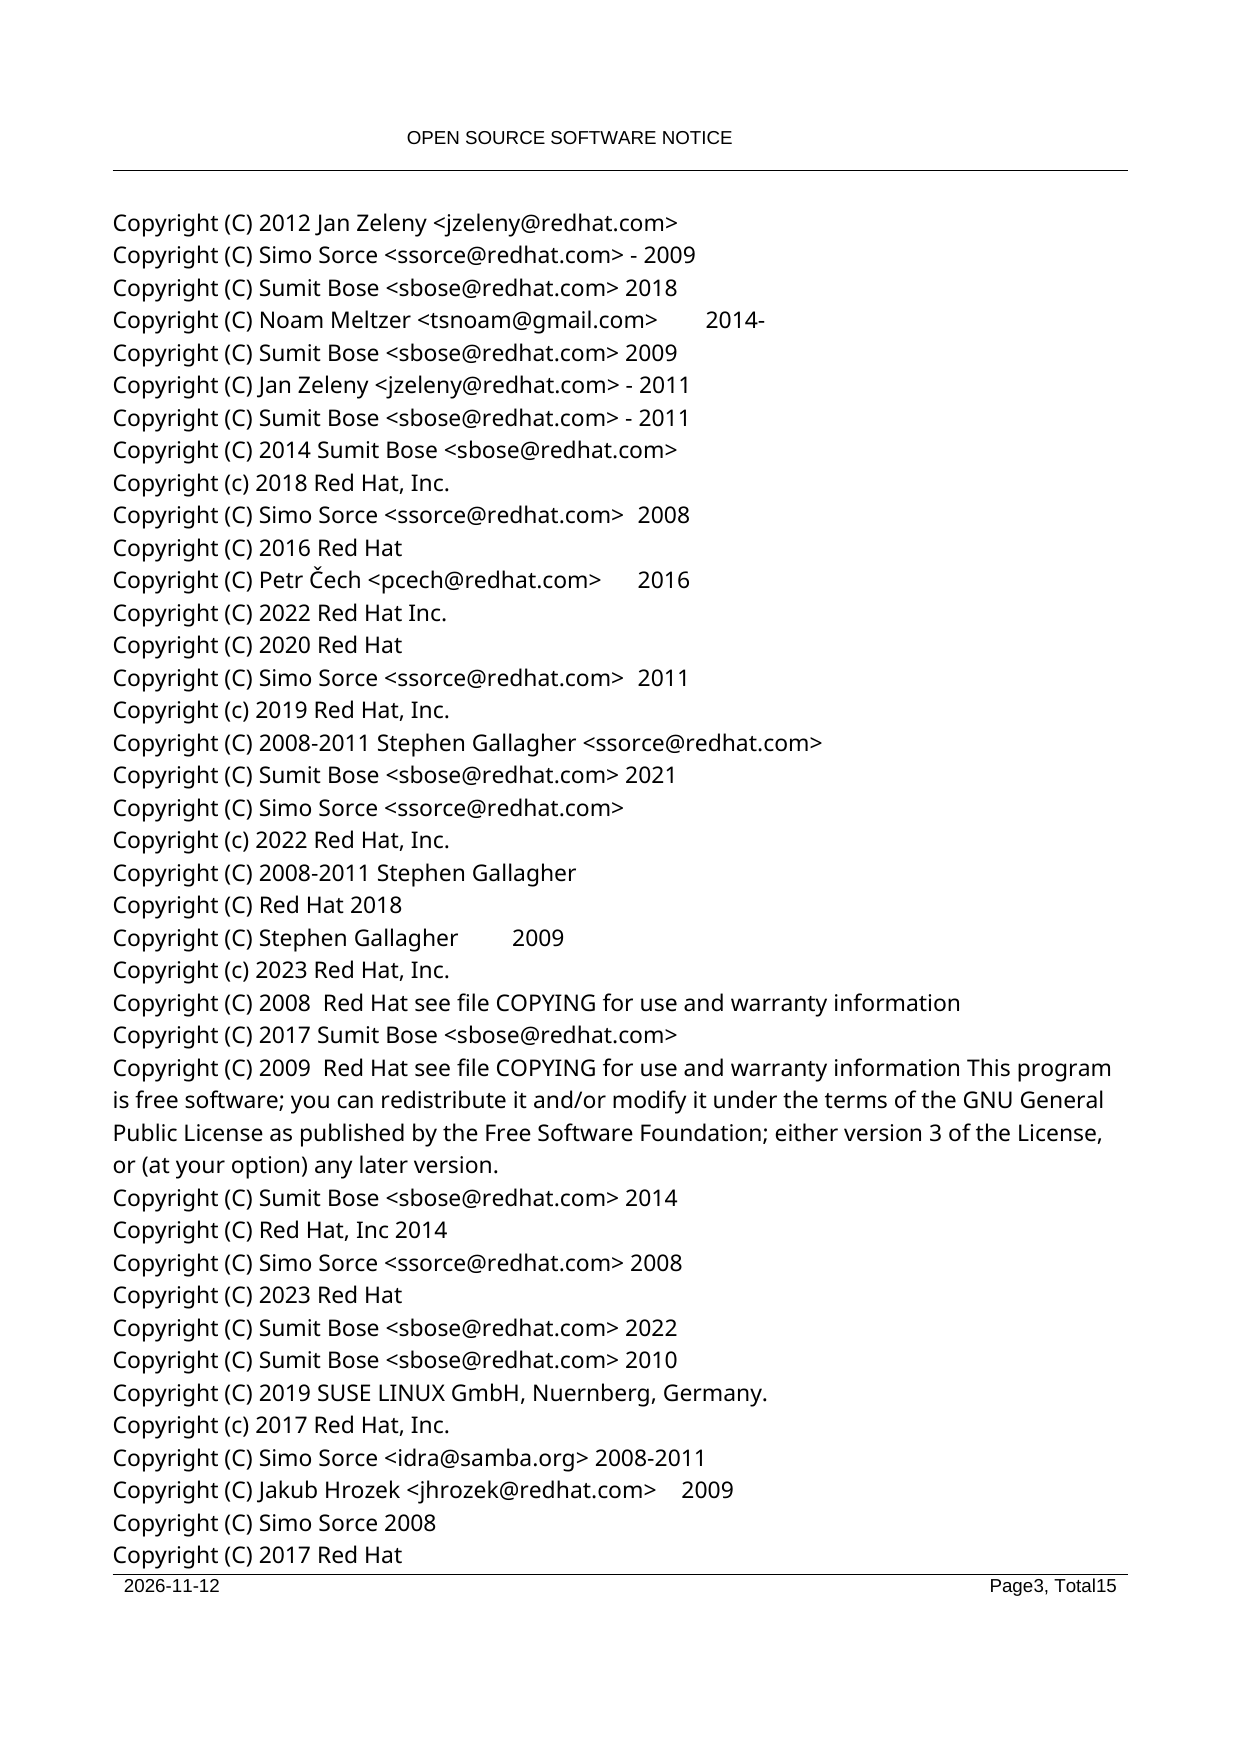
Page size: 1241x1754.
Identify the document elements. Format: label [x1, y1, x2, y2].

text [112, 206, 1128, 1571]
